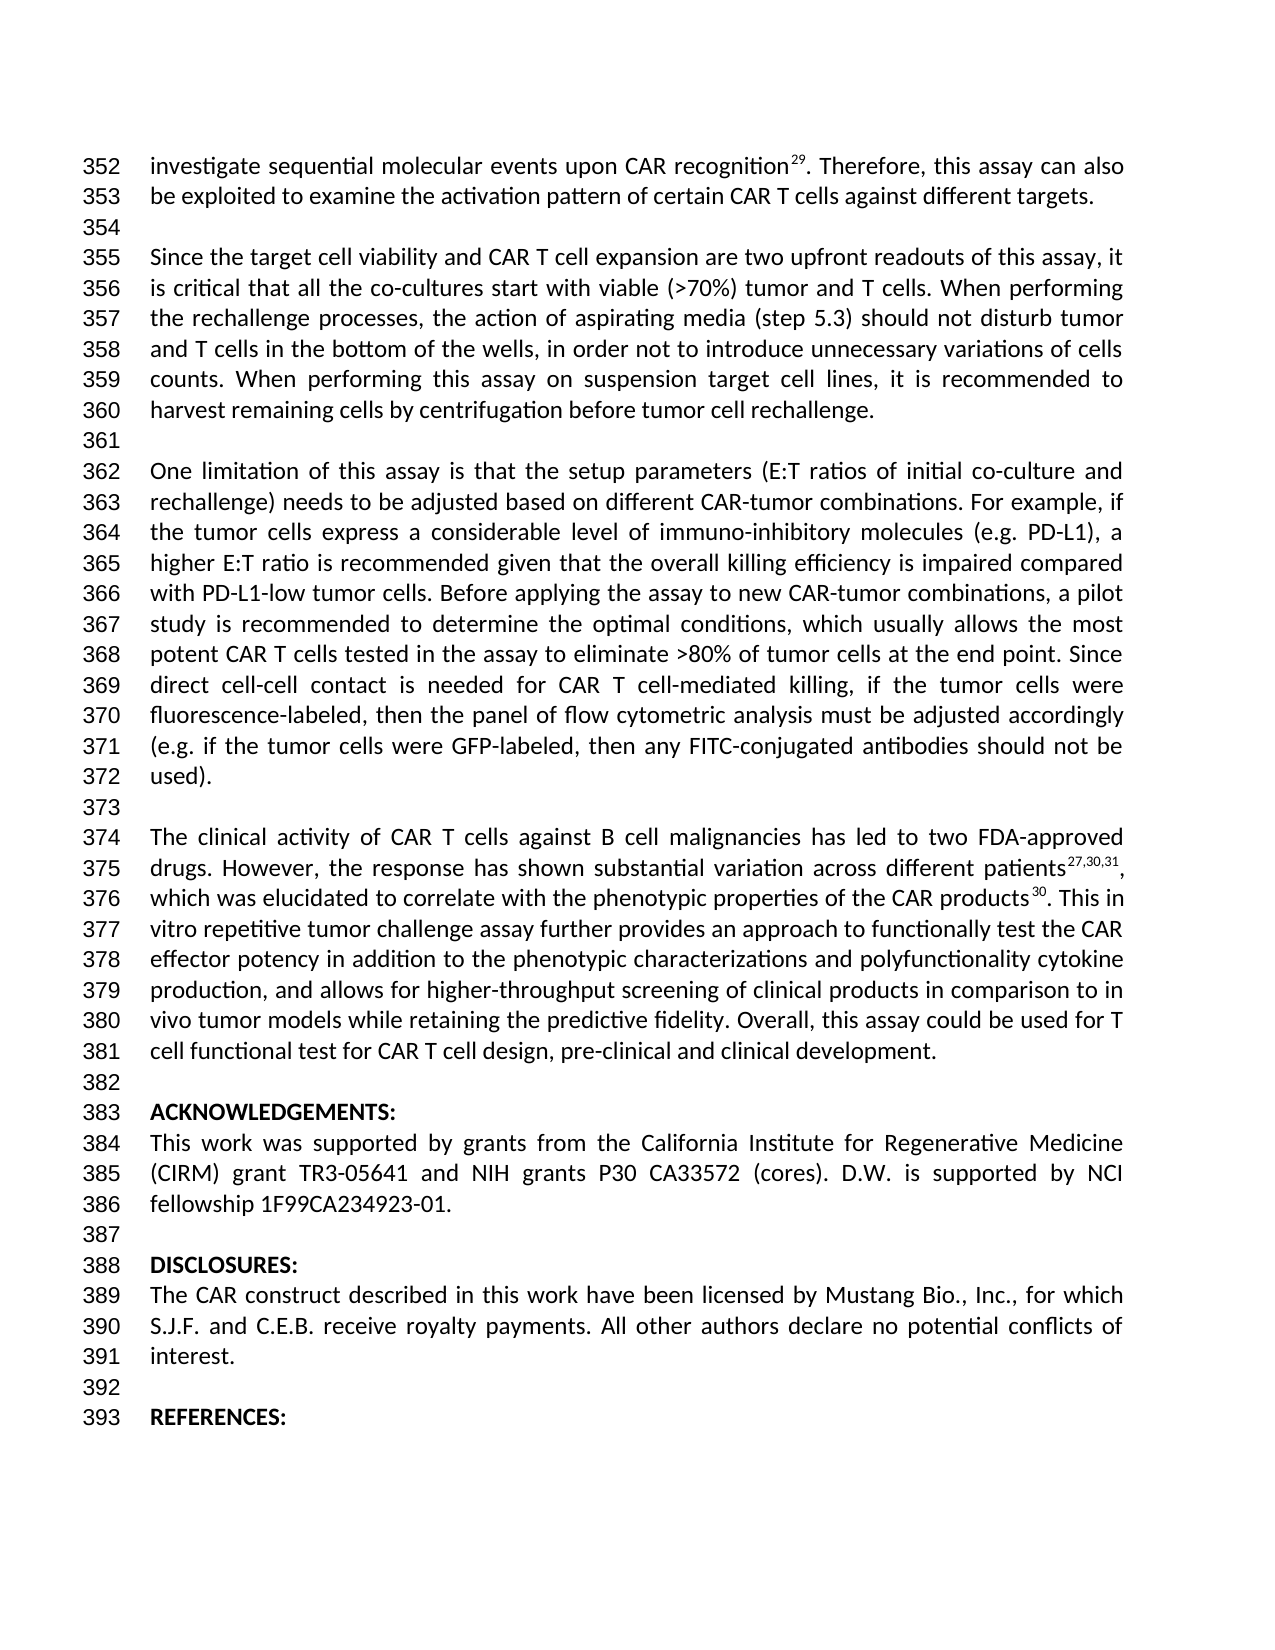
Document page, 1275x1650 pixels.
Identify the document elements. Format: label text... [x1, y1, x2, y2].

text ACKNOWLEDGEMENTS: [150, 1096, 1125, 1127]
text REFERENCES: [150, 1401, 1125, 1432]
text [150, 150, 1125, 211]
text One limitation of this assay is that the setup parameters (E:T ratios of initial co-culture and rechallenge) needs to be adjusted based on different CAR-tumor combinations. For example, if the tumor cells express a considerable level of immuno-inhibitory molecules (e.g. PD-L1), a higher E:T ratio is recommended given that the overall killing efficiency is impaired compared with PD-L1-low tumor cells. Before applying the assay to new CAR-tumor combinations, a pilot study is recommended to determine the optimal conditions, which usually allows the most potent CAR T cells tested in the assay to eliminate >80% of tumor cells at the end point. Since direct cell-cell contact is needed for CAR T cell-mediated killing, if the tumor cells were fluorescence-labeled, then the panel of flow cytometric analysis must be adjusted accordingly (e.g. if the tumor cells were GFP-labeled, then any FITC-conjugated antibodies should not be used). [150, 455, 1125, 791]
text Since the target cell viability and CAR T cell expansion are two upfront readouts of this assay, it is critical that all the co-cultures start with viable (>70%) tumor and T cells. When performing the rechallenge processes, the action of aspirating media (step 5.3) should not disturb tumor and T cells in the bottom of the wells, in order not to introduce unnecessary variations of cells counts. When performing this assay on suspension target cell lines, it is recommended to harvest remaining cells by centrifugation before tumor cell rechallenge. [150, 242, 1125, 425]
text This work was supported by grants from the California Institute for Regenerative Medicine (CIRM) grant TR3-05641 and NIH grants P30 CA33572 (cores). D.W. is supported by NCI fellowship 1F99CA234923-01. [150, 1127, 1125, 1218]
text The CAR construct described in this work have been licensed by Mustang Bio., Inc., for which S.J.F. and C.E.B. receive royalty payments. All other authors declare no potential conflicts of interest. [150, 1279, 1125, 1371]
text The clinical activity of CAR T cells against B cell malignancies has led to two FDA-approved drugs. However, the response has shown substantial variation across different patients27,30,31, which was elucidated to correlate with the phenotypic properties of the CAR products30. This in vitro repetitive tumor challenge assay further provides an approach to functionally test the CAR effector potency in addition to the phenotypic characterizations and polyfunctionality cytokine production, and allows for higher-throughput screening of clinical products in comparison to in vivo tumor models while retaining the predictive fidelity. Overall, this assay could be used for T cell functional test for CAR T cell design, pre-clinical and clinical development. [150, 821, 1125, 1066]
text DISCLOSURES: [150, 1249, 1125, 1279]
